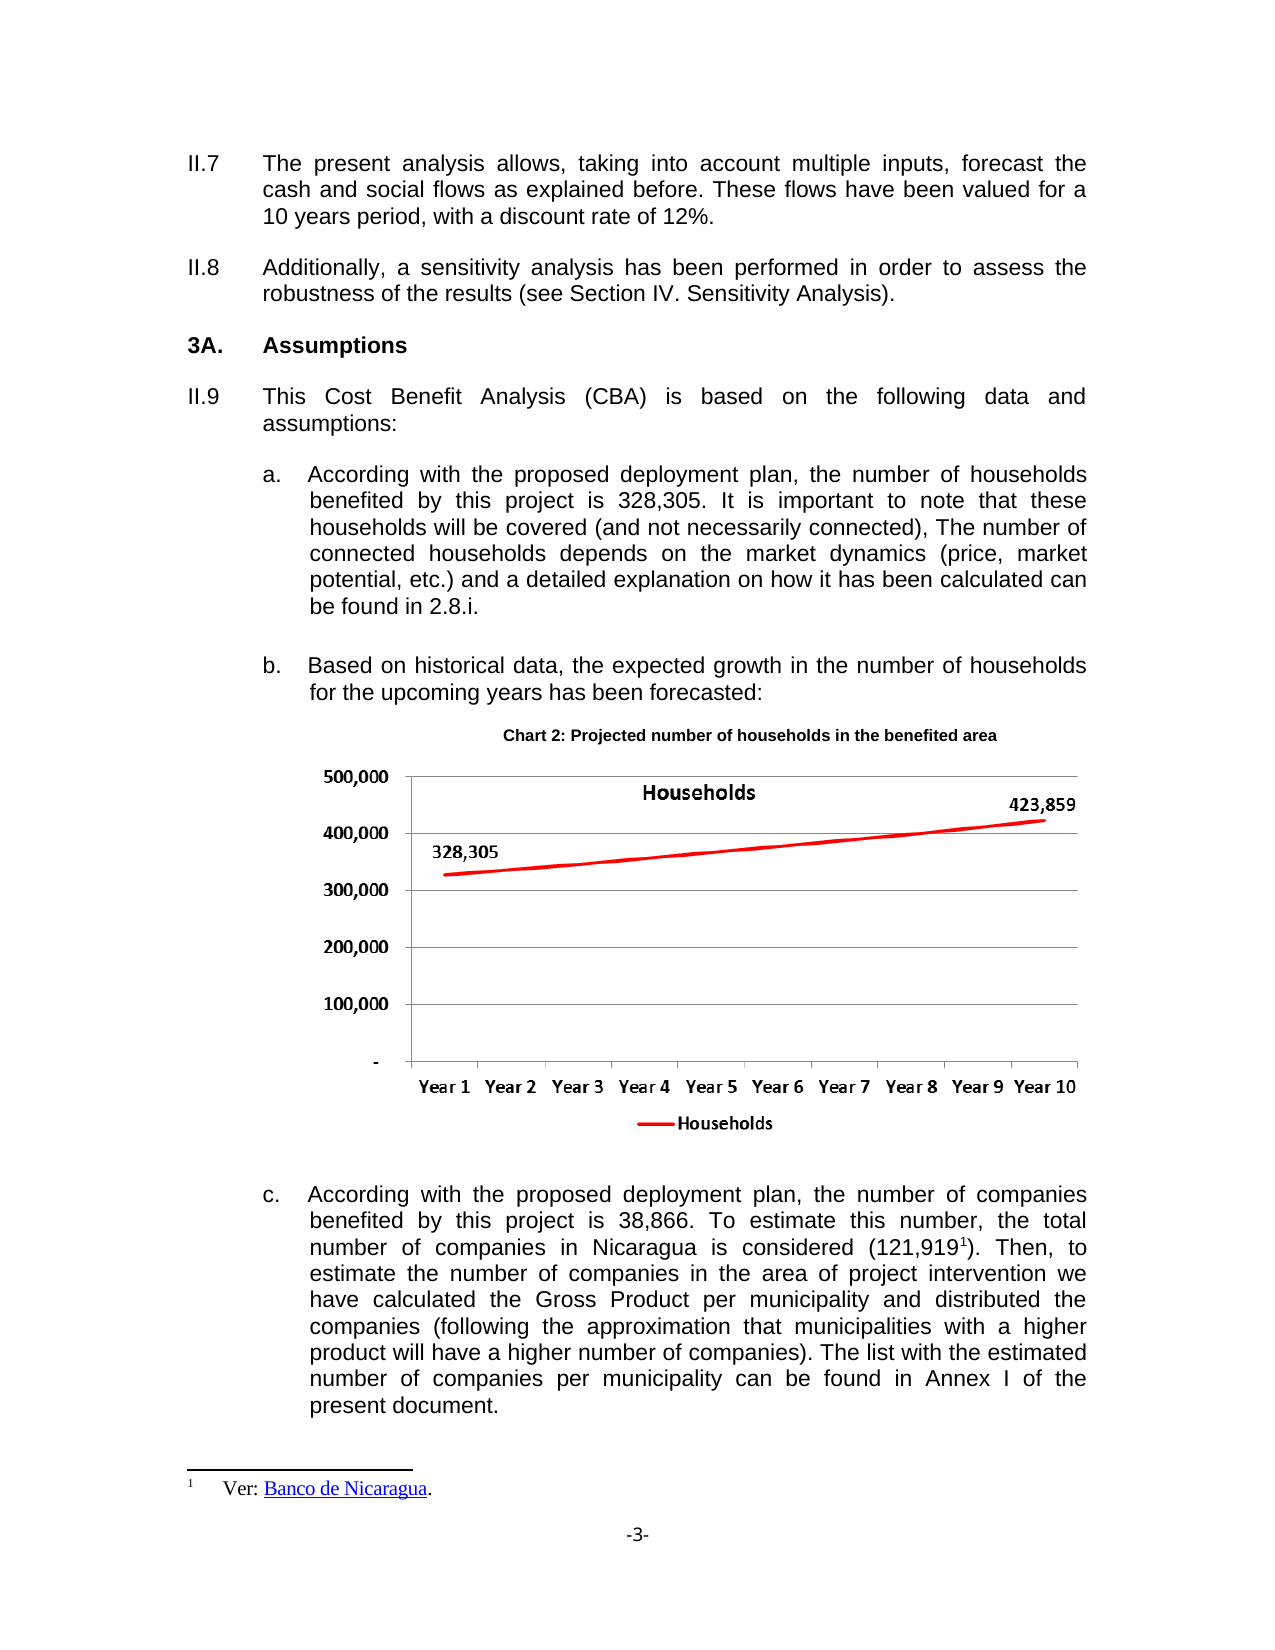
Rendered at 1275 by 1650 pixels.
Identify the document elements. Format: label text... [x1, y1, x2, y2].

list According with the proposed deployment plan, the number of households benefited by this project is 328,305. It is important to note that these households will be covered (and not necessarily connected), The number of connected households depends on the market dynamics (price, market potential, etc.) and a detailed explanation on how it has been calculated can be found in 2.8.i. [262, 461, 1087, 619]
text Additionally, a sensitivity analysis has been performed in order to assess the robustness of the results (see Section IV. Sensitivity Analysis). [187, 254, 1087, 307]
text This Cost Benefit Analysis (CBA) is based on the following data and assumptions: [187, 383, 1087, 436]
picture [316, 763, 1081, 1148]
list According with the proposed deployment plan, the number of companies benefited by this project is 38,866. To estimate this number, the total number of companies in Nicaragua is considered (121,919). Then, to estimate the number of companies in the area of project intervention we have calculated the Gross Product per municipality and distributed the companies (following the approximation that municipalities with a higher product will have a higher number of companies). The list with the estimated number of companies per municipality can be found in Annex I of the present document. [262, 1181, 1087, 1418]
text Chart 2: Projected number of households in the benefited area [412, 726, 1087, 745]
subtitle B. Assumptions [187, 332, 1087, 358]
list Based on historical data, the expected growth in the number of households for the upcoming years has been forecasted: [262, 652, 1087, 705]
text The present analysis allows, taking into account multiple inputs, forecast the cash and social flows as explained before. These flows have been valued for a 10 years period, with a discount rate of 12%. [187, 150, 1087, 229]
